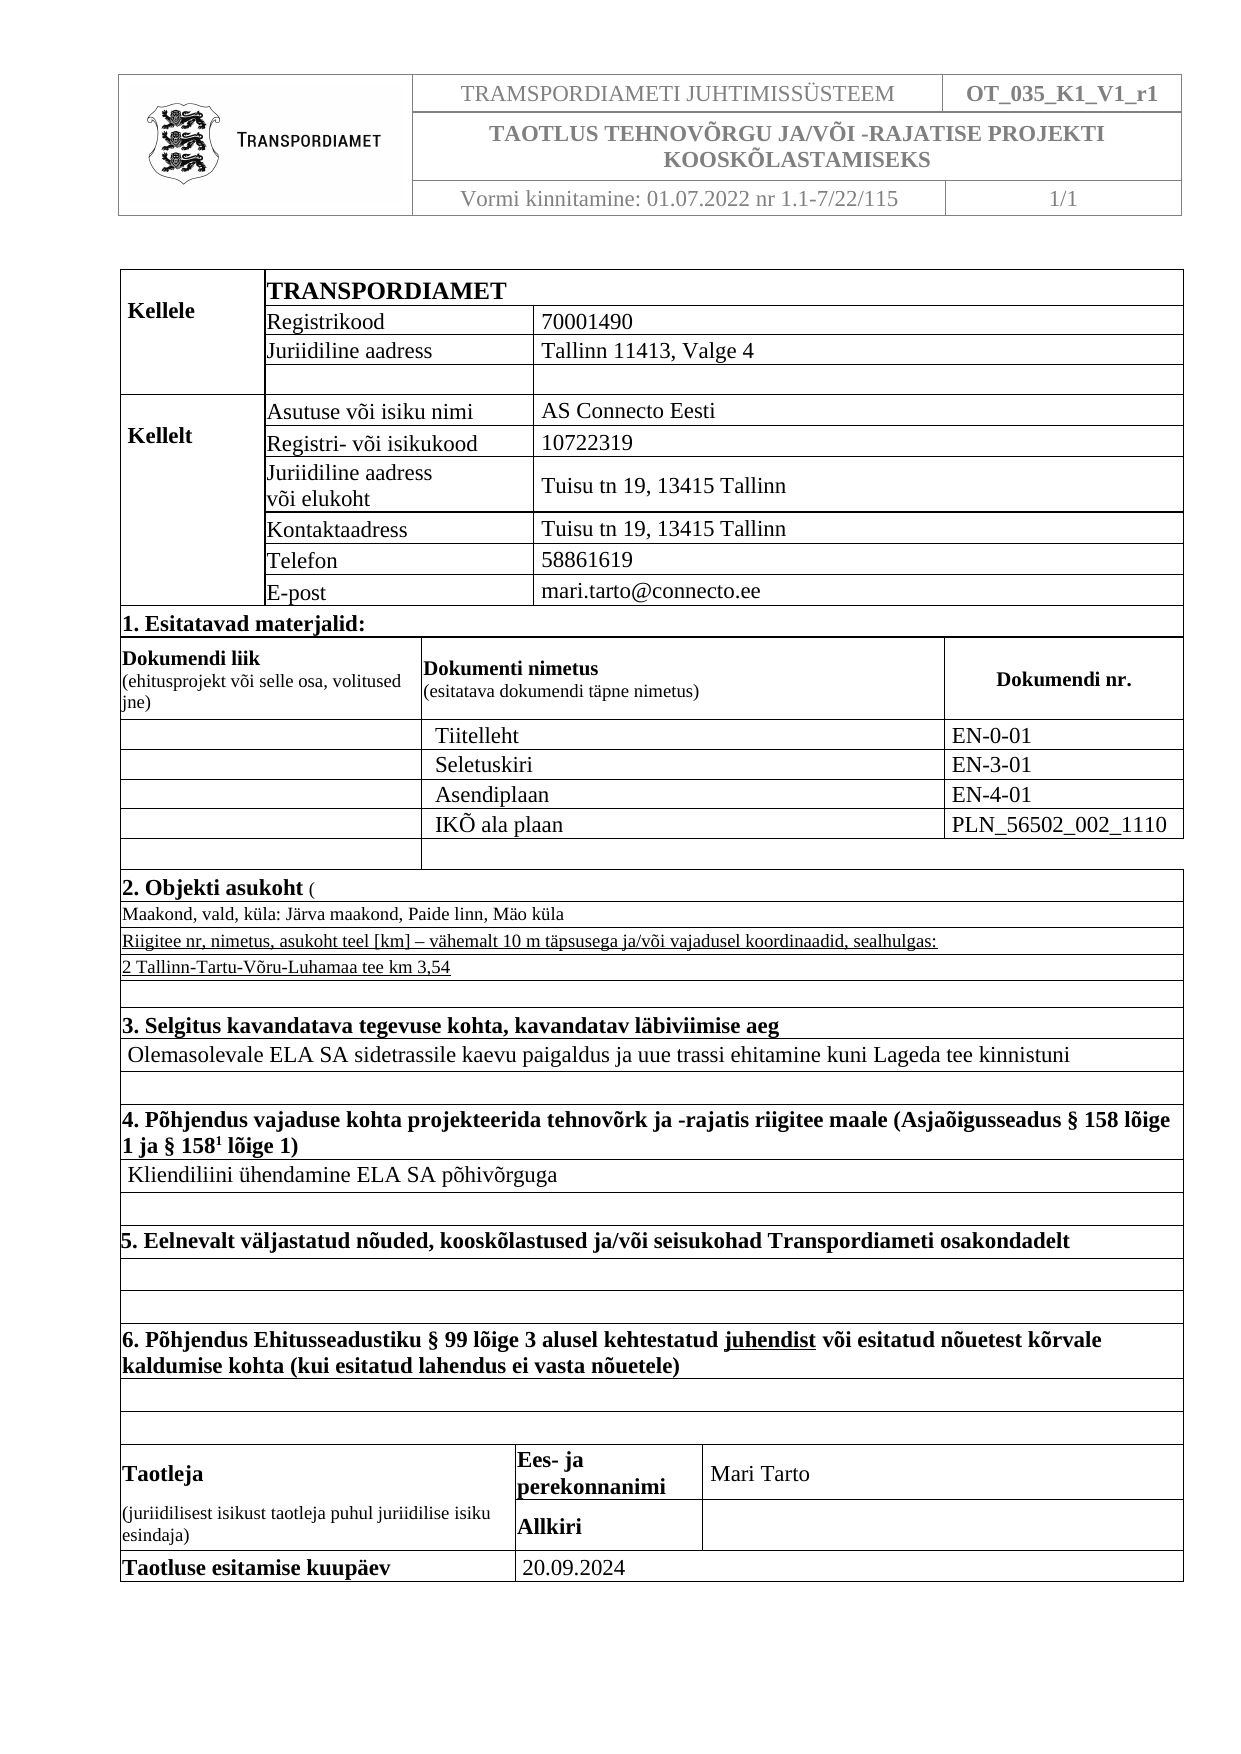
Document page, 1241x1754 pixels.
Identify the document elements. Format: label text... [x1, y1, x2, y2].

table_cell Taotleja [121, 1445, 515, 1499]
table_cell 3. Selgitus kavandatava tegevuse kohta, kavandatav läbiviimise aeg [121, 1008, 1183, 1038]
table_cell Dokumendi liik (ehitusprojekt või selle osa, volitused jne) [121, 638, 421, 719]
picture [129, 85, 402, 204]
table_cell 2. Objekti asukoht ( [121, 870, 1183, 901]
table_header Kellele [121, 270, 264, 393]
table_cell 10722319 [534, 426, 1183, 456]
table_cell mari.tarto@connecto.ee [534, 575, 1183, 605]
table_cell Juriidiline aadress või elukoht [266, 457, 533, 511]
table_cell PLN_56502_002_1110 [945, 809, 1183, 838]
table_cell 70001490 [534, 306, 1183, 334]
table_cell Maakond, vald, küla: Järva maakond, Paide linn, Mäo küla [121, 902, 1183, 927]
table_cell 20.09.2024 [516, 1551, 1183, 1581]
table_cell Tallinn 11413, Valge 4 [534, 335, 1183, 364]
table_cell 6. Põhjendus Ehitusseadustiku § 99 lõige 3 alusel kehtestatud juhendist või esitatud nõuetest kõrvale kaldumise kohta (kui esitatud lahendus ei vasta nõuetele) [121, 1324, 1183, 1378]
table_cell Kliendiliini ühendamine ELA SA põhivõrguga [121, 1160, 1183, 1192]
table_cell Olemasolevale ELA SA sidetrassile kaevu paigaldus ja uue trassi ehitamine kuni Lageda tee kinnistuni [121, 1039, 1183, 1071]
table_cell [121, 750, 421, 778]
table_cell Seletuskiri [422, 750, 944, 778]
table_cell E-post [266, 575, 533, 605]
table_cell Telefon [266, 544, 533, 574]
table_cell Allkiri [516, 1500, 702, 1550]
table_cell [121, 720, 421, 749]
table_cell (juriidilisest isikust taotleja puhul juriidilise isiku esindaja) [121, 1499, 515, 1550]
table_cell [121, 981, 1183, 1007]
table_cell Asendiplaan [422, 780, 944, 808]
table_cell [121, 780, 421, 808]
table_cell [266, 365, 533, 393]
table_cell EN-4-01 [945, 780, 1183, 808]
table_cell Tuisu tn 19, 13415 Tallinn [534, 513, 1183, 543]
table_cell IKÕ ala plaan [422, 809, 944, 838]
table_cell Asutuse või isiku nimi [266, 395, 533, 425]
table_cell Mari Tarto [703, 1445, 1183, 1499]
table_cell Registrikood [266, 306, 533, 334]
table_cell Registri- või isikukood [266, 426, 533, 456]
table_cell 2 Tallinn-Tartu-Võru-Luhamaa tee km 3,54 [121, 955, 1183, 980]
table_cell Ees- ja perekonnanimi [516, 1445, 702, 1499]
table_cell Dokumenti nimetus (esitatava dokumendi täpne nimetus) [422, 638, 944, 719]
table_cell 1. Esitatavad materjalid: [121, 606, 1183, 636]
table_cell 5. Eelnevalt väljastatud nõuded, kooskõlastused ja/või seisukohad Transpordiameti osakondadelt [121, 1226, 1183, 1257]
table_cell AS Connecto Eesti [534, 395, 1183, 425]
table_header TRANSPORDIAMET [266, 270, 1183, 304]
table_cell [121, 1379, 1183, 1411]
table_cell [121, 1412, 1183, 1444]
table_cell [121, 1291, 1183, 1323]
table_cell EN-0-01 [945, 720, 1183, 749]
table_cell 58861619 [534, 544, 1183, 574]
table_cell [703, 1500, 1183, 1550]
table_cell [121, 839, 421, 869]
table_cell EN-3-01 [945, 750, 1183, 778]
table_cell Kellelt [121, 395, 264, 605]
table_cell [121, 1259, 1183, 1290]
table_cell 4. Põhjendus vajaduse kohta projekteerida tehnovõrk ja -rajatis riigitee maale (Asjaõigusseadus § 158 lõige 1 ja § 1581 lõige 1) [121, 1105, 1183, 1159]
table_cell [121, 1193, 1183, 1224]
table_cell Riigitee nr, nimetus, asukoht teel [km] – vähemalt 10 m täpsusega ja/või vajadusel koordinaadid, sealhulgas: [121, 928, 1183, 954]
table_cell Tuisu tn 19, 13415 Tallinn [534, 457, 1183, 511]
table_cell Tiitelleht [422, 720, 944, 749]
table_cell Kontaktaadress [266, 513, 533, 543]
table_cell Taotluse esitamise kuupäev [121, 1551, 515, 1581]
table_cell [534, 365, 1183, 393]
table_cell [121, 809, 421, 838]
table_cell [121, 1072, 1183, 1104]
table_cell Dokumendi nr. [945, 638, 1183, 719]
table_cell Juriidiline aadress [266, 335, 533, 364]
